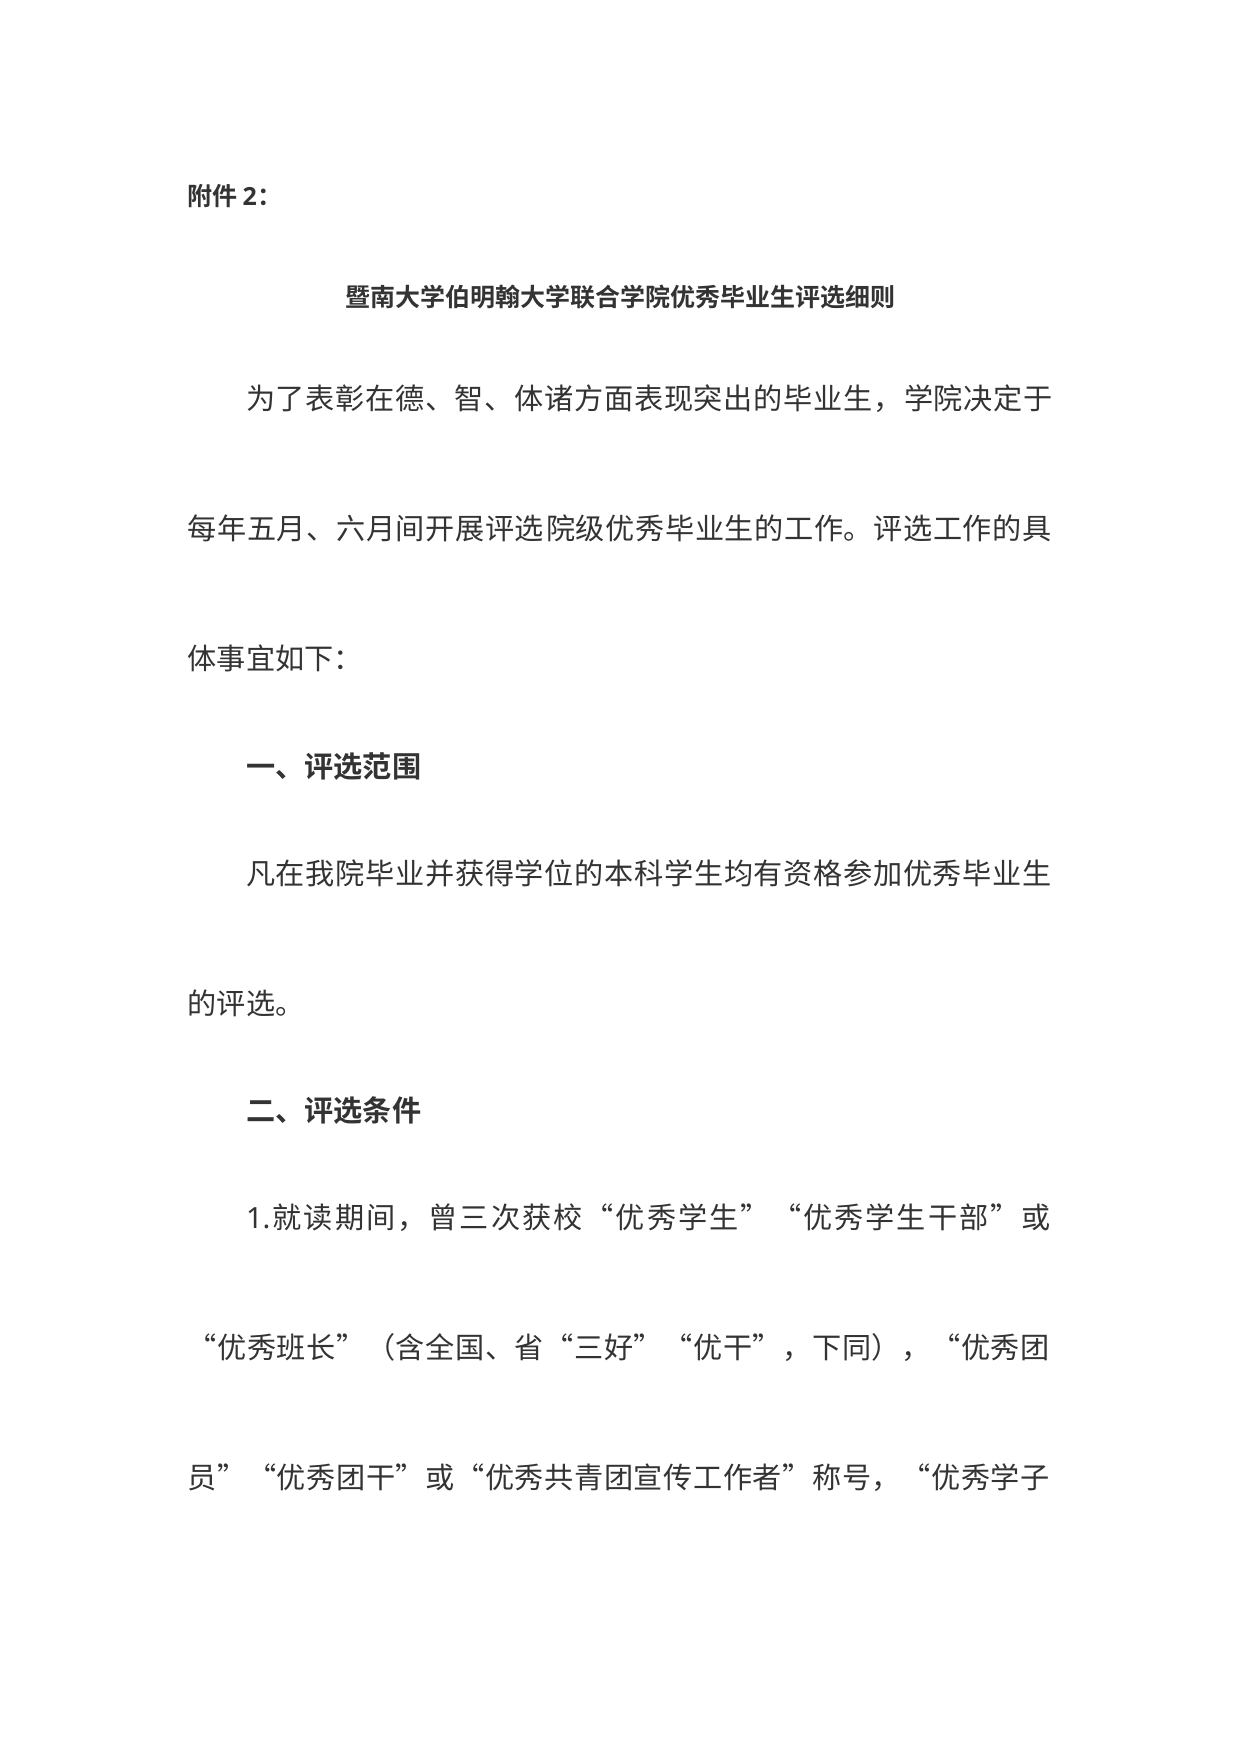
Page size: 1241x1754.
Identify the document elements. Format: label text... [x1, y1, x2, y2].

text 凡在我院毕业并获得学位的本科学生均有资格参加优秀毕业生的评选。 [187, 839, 1053, 1034]
text 一、评选范围 [187, 732, 1053, 797]
text 为了表彰在德、智、体诸方面表现突出的毕业生，学院决定于每年五月、六月间开展评选院级优秀毕业生的工作。评选工作的具体事宜如下： [187, 364, 1053, 689]
text 暨南大学伯明翰大学联合学院优秀毕业生评选细则 [187, 263, 1053, 328]
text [187, 1184, 1053, 1509]
text 附件2： [187, 162, 1053, 227]
text 二、评选条件 [187, 1076, 1053, 1141]
